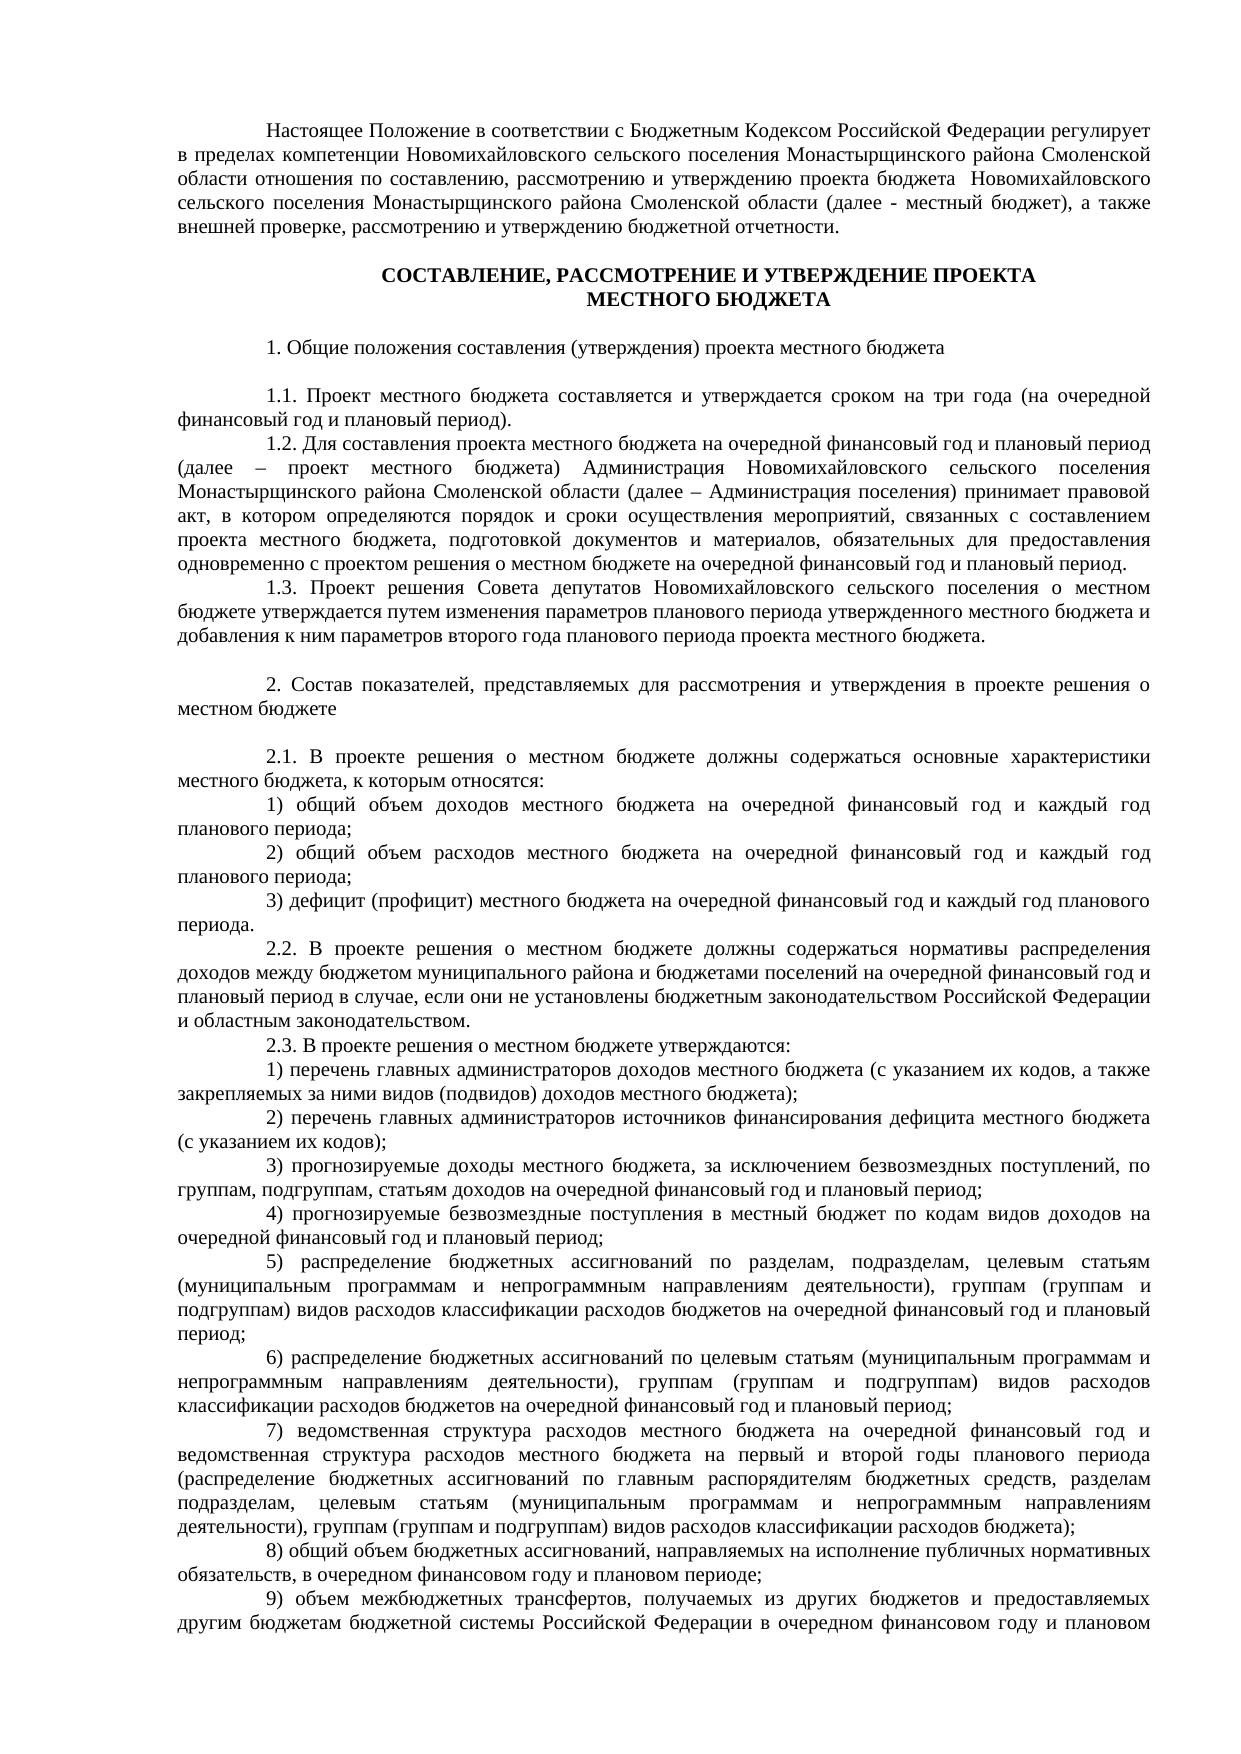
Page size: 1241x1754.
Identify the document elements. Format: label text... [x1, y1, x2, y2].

text 2) общий объем расходов местного бюджета на очередной финансовый год и каждый год планового периода; [177, 840, 1152, 888]
text 1.2. Для составления проекта местного бюджета на очередной финансовый год и плановый период (далее – проект местного бюджета) Администрация Новомихайловского сельского поселения Монастырщинского района Смоленской области (далее – Администрация поселения) принимает правовой акт, в котором определяются порядок и сроки осуществления мероприятий, связанных с составлением проекта местного бюджета, подготовкой документов и материалов, обязательных для предоставления одновременно с проектом решения о местном бюджете на очередной финансовый год и плановый период. [177, 431, 1152, 575]
text 2.2. В проекте решения о местном бюджете должны содержаться нормативы распределения доходов между бюджетом муниципального района и бюджетами поселений на очередной финансовый год и плановый период в случае, если они не установлены бюджетным законодательством Российской Федерации и областным законодательством. [177, 936, 1152, 1032]
text 7) ведомственная структура расходов местного бюджета на очередной финансовый год и ведомственная структура расходов местного бюджета на первый и второй годы планового периода (распределение бюджетных ассигнований по главным распорядителям бюджетных средств, разделам подразделам, целевым статьям (муниципальным программам и непрограммным направлениям деятельности), группам (группам и подгруппам) видов расходов классификации расходов бюджета); [177, 1417, 1152, 1538]
text 4) прогнозируемые безвозмездные поступления в местный бюджет по кодам видов доходов на очередной финансовый год и плановый период; [177, 1201, 1152, 1249]
text 5) распределение бюджетных ассигнований по разделам, подразделам, целевым статьям (муниципальным программам и непрограммным направлениям деятельности), группам (группам и подгруппам) видов расходов классификации расходов бюджетов на очередной финансовый год и плановый период; [177, 1249, 1152, 1345]
text 6) распределение бюджетных ассигнований по целевым статьям (муниципальным программам и непрограммным направлениям деятельности), группам (группам и подгруппам) видов расходов классификации расходов бюджетов на очередной финансовый год и плановый период; [177, 1345, 1152, 1417]
text 2. Состав показателей, представляемых для рассмотрения и утверждения в проекте решения о местном бюджете [177, 672, 1152, 720]
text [177, 1586, 1152, 1634]
text 3) прогнозируемые доходы местного бюджета, за исключением безвозмездных поступлений, по группам, подгруппам, статьям доходов на очередной финансовый год и плановый период; [177, 1153, 1152, 1201]
text СОСТАВЛЕНИЕ, РАССМОТРЕНИЕ И УТВЕРЖДЕНИЕ ПРОЕКТА [177, 262, 1152, 287]
text 2.1. В проекте решения о местном бюджете должны содержаться основные характеристики местного бюджета, к которым относятся: [177, 744, 1152, 792]
text 2) перечень главных администраторов источников финансирования дефицита местного бюджета (с указанием их кодов); [177, 1105, 1152, 1153]
text 8) общий объем бюджетных ассигнований, направляемых на исполнение публичных нормативных обязательств, в очередном финансовом году и плановом периоде; [177, 1538, 1152, 1586]
text 1) перечень главных администраторов доходов местного бюджета (с указанием их кодов, а также закрепляемых за ними видов (подвидов) доходов местного бюджета); [177, 1057, 1152, 1105]
text 1. Общие положения составления (утверждения) проекта местного бюджета [177, 335, 1152, 359]
text МЕСТНОГО БЮДЖЕТА [177, 287, 1152, 311]
text 3) дефицит (профицит) местного бюджета на очередной финансовый год и каждый год планового периода. [177, 888, 1152, 936]
text Настоящее Положение в соответствии с Бюджетным Кодексом Российской Федерации регулирует в пределах компетенции Новомихайловского сельского поселения Монастырщинского района Смоленской области отношения по составлению, рассмотрению и утверждению проекта бюджета Новомихайловского сельского поселения Монастырщинского района Смоленской области (далее - местный бюджет), а также внешней проверке, рассмотрению и утверждению бюджетной отчетности. [177, 118, 1152, 238]
text 1) общий объем доходов местного бюджета на очередной финансовый год и каждый год планового периода; [177, 792, 1152, 840]
text 1.3. Проект решения Совета депутатов Новомихайловского сельского поселения о местном бюджете утверждается путем изменения параметров планового периода утвержденного местного бюджета и добавления к ним параметров второго года планового периода проекта местного бюджета. [177, 575, 1152, 647]
text 2.3. В проекте решения о местном бюджете утверждаются: [177, 1032, 1152, 1057]
text 1.1. Проект местного бюджета составляется и утверждается сроком на три года (на очередной финансовый год и плановый период). [177, 383, 1152, 431]
